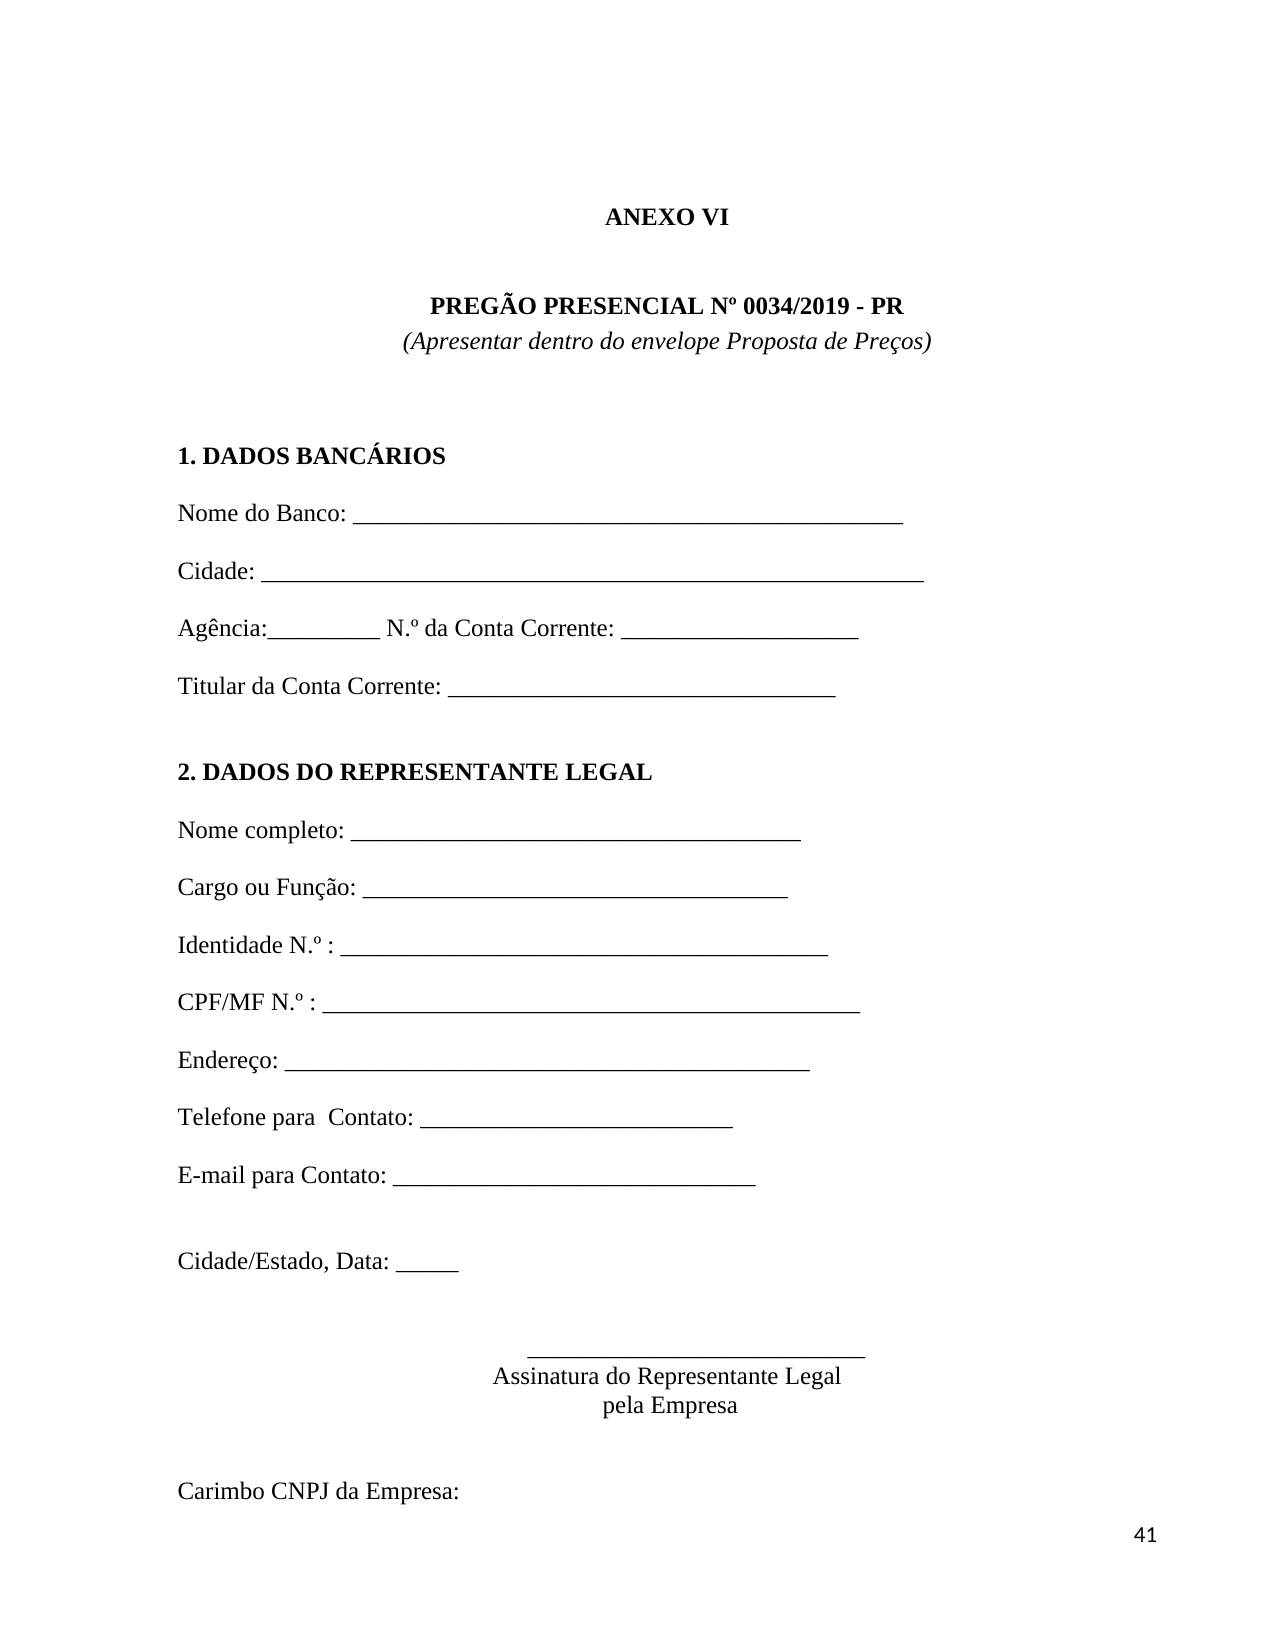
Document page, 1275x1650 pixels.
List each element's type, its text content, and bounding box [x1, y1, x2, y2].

text Titular da Conta Corrente: _______________________________ [177, 671, 1157, 700]
text ___________________________ [177, 1332, 1157, 1361]
text Cidade/Estado, Data: _____ [177, 1246, 1157, 1275]
text Carimbo CNPJ da Empresa: [177, 1476, 1157, 1505]
text E-mail para Contato: _____________________________ [177, 1160, 1157, 1188]
text Nome completo: ____________________________________ [177, 815, 1157, 843]
text ANEXO VI [177, 202, 1157, 231]
text Nome do Banco: ____________________________________________ [177, 498, 1157, 527]
text 1. DADOS BANCÁRIOS [177, 441, 1157, 470]
text Endereço: __________________________________________ [177, 1045, 1157, 1073]
text Assinatura do Representante Legal [177, 1361, 1157, 1390]
text (Apresentar dentro do envelope Proposta de Preços) [177, 326, 1157, 355]
text Telefone para Contato: _________________________ [177, 1102, 1157, 1131]
text 2. DADOS DO REPRESENTANTE LEGAL [177, 757, 1157, 786]
text Cargo ou Função: __________________________________ [177, 872, 1157, 901]
text pela Empresa [177, 1390, 1157, 1418]
text Identidade N.º : _______________________________________ [177, 930, 1157, 958]
text CPF/MF N.º : ___________________________________________ [177, 987, 1157, 1016]
text PREGÃO PRESENCIAL Nº 0034/2019 - PR [177, 291, 1157, 320]
text Cidade: _____________________________________________________ [177, 556, 1157, 585]
text Agência:_________ N.º da Conta Corrente: ___________________ [177, 613, 1157, 642]
